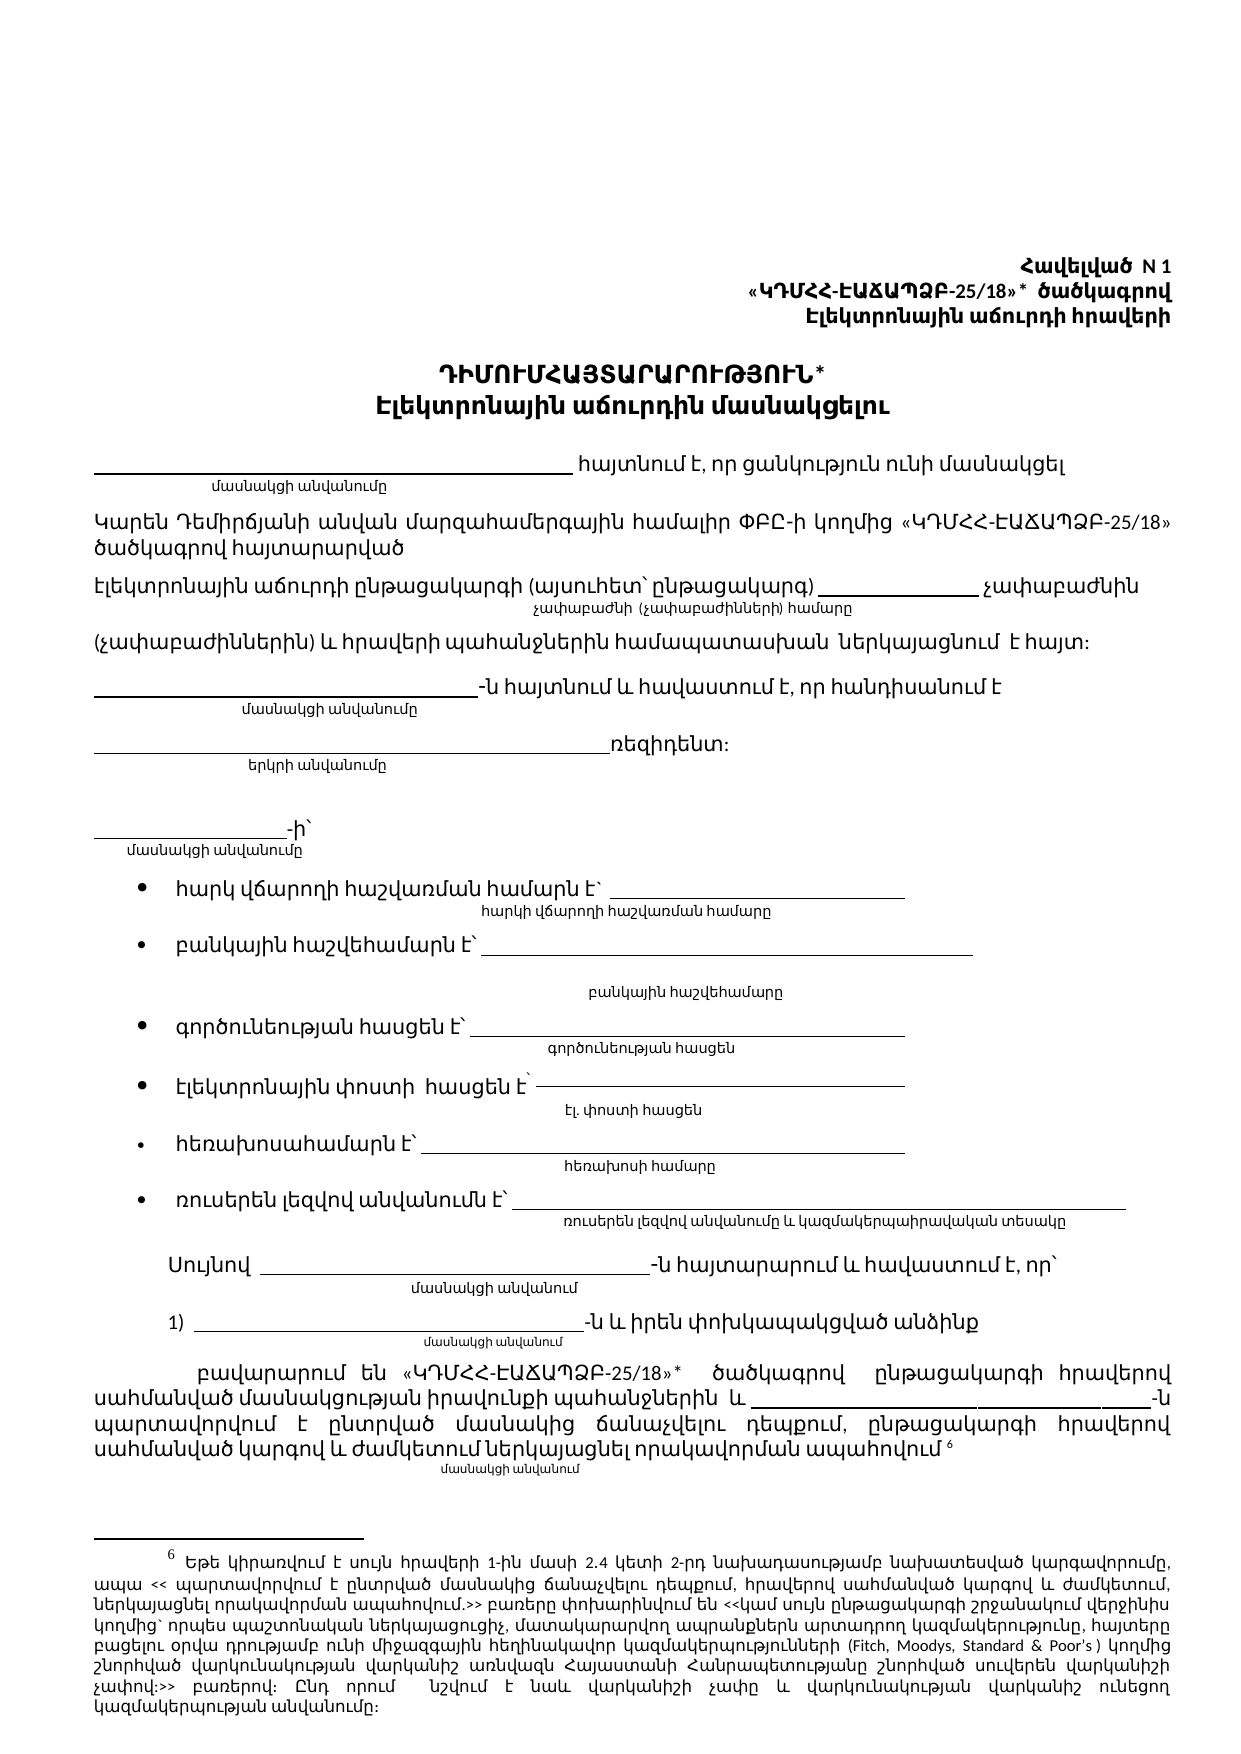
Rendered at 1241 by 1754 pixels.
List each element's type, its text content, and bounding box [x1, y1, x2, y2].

text ԴԻՄՈՒՄՀԱՅՏԱՐԱՐՈՒԹՅՈՒՆ* [94, 360, 1171, 390]
text (չափաբաժիններին) և հրավերի պահանջներին համապատասխան ներկայացնում է հայտ: [94, 629, 1171, 655]
list հարկ վճարողի հաշվառման համարն է` [138, 872, 1171, 902]
text մասնակցի անվանումը [94, 477, 1171, 507]
text մասնակցի անվանում [94, 1279, 1171, 1309]
subtitle Էլեկտրոնային աճուրդին մասնակցելու [94, 390, 1171, 421]
text էլեկտրոնային աճուրդի ընթացակարգի (այսուհետ՝ ընթացակարգ) չափաբաժնին [94, 573, 1171, 599]
text ռեզիդենտ: [94, 731, 1171, 756]
text հայտնում է, որ ցանկություն ունի մասնակցել [94, 451, 1171, 477]
list գործունեության հասցեն է՝ [138, 1014, 1171, 1040]
text չափաբաժնի (չափաբաժինների) համարը [94, 599, 1171, 629]
text մասնակցի անվանում [94, 1462, 1171, 1487]
text մասնակցի անվանումը [94, 701, 1171, 731]
text 1) -ն և իրեն փոխկապակցված անձինք [94, 1309, 1171, 1335]
list բանկային հաշվեհամարն է՝ [138, 933, 1171, 983]
text -ի՝ [94, 816, 1171, 841]
text մասնակցի անվանումը [94, 841, 1171, 872]
text հարկի վճարողի հաշվառման համարը [94, 902, 1171, 933]
text ռուսերեն լեզվով անվանումը և կազմակերպաիրավական տեսակը [94, 1213, 1171, 1243]
text գործունեության հասցեն [94, 1040, 1171, 1070]
list ռուսերեն լեզվով անվանումն է՝ [138, 1187, 1171, 1213]
list հեռախոսահամարն է՝ [138, 1131, 1171, 1157]
text Կարեն Դեմիրճյանի անվան մարզահամերգային համալիր ՓԲԸ-ի կողմից «ԿԴՄՀՀ-ԷԱՃԱՊՁԲ-25/18» ծածկագրով հայտարարված [94, 507, 1171, 561]
text մասնակցի անվանում [94, 1335, 1171, 1360]
text Էլեկտրոնային աճուրդի հրավերի [94, 304, 1171, 329]
text բանկային հաշվեհամարը [94, 983, 1171, 1014]
list էլեկտրոնային փոստի հասցեն է՝ [138, 1070, 1171, 1101]
text -ն հայտնում և հավաստում է, որ հանդիսանում է [94, 670, 1171, 701]
text Սույնով -ն հայտարարում և հավաստում է, որ՝ [94, 1248, 1171, 1279]
text բավարարում են «ԿԴՄՀՀ-ԷԱՃԱՊՁԲ-25/18»* ծածկագրով ընթացակարգի հրավերով սահմանված մասնակցության իրավունքի պահանջներին և -ն պարտավորվում է ընտրված մասնակից ճանաչվելու դեպքում, ընթացակարգի հրավերով սահմանված կարգով և ժամկետում ներկայացնել որակավորման ապահովում [94, 1360, 1171, 1462]
text «ԿԴՄՀՀ-ԷԱՃԱՊՁԲ-25/18»* ծածկագրով [94, 278, 1171, 304]
text Հավելված N 1 [94, 253, 1171, 278]
text էլ. փոստի հասցեն [94, 1101, 1171, 1131]
text հեռախոսի համարը [462, 1157, 1171, 1187]
text երկրի անվանումը [94, 756, 1171, 787]
